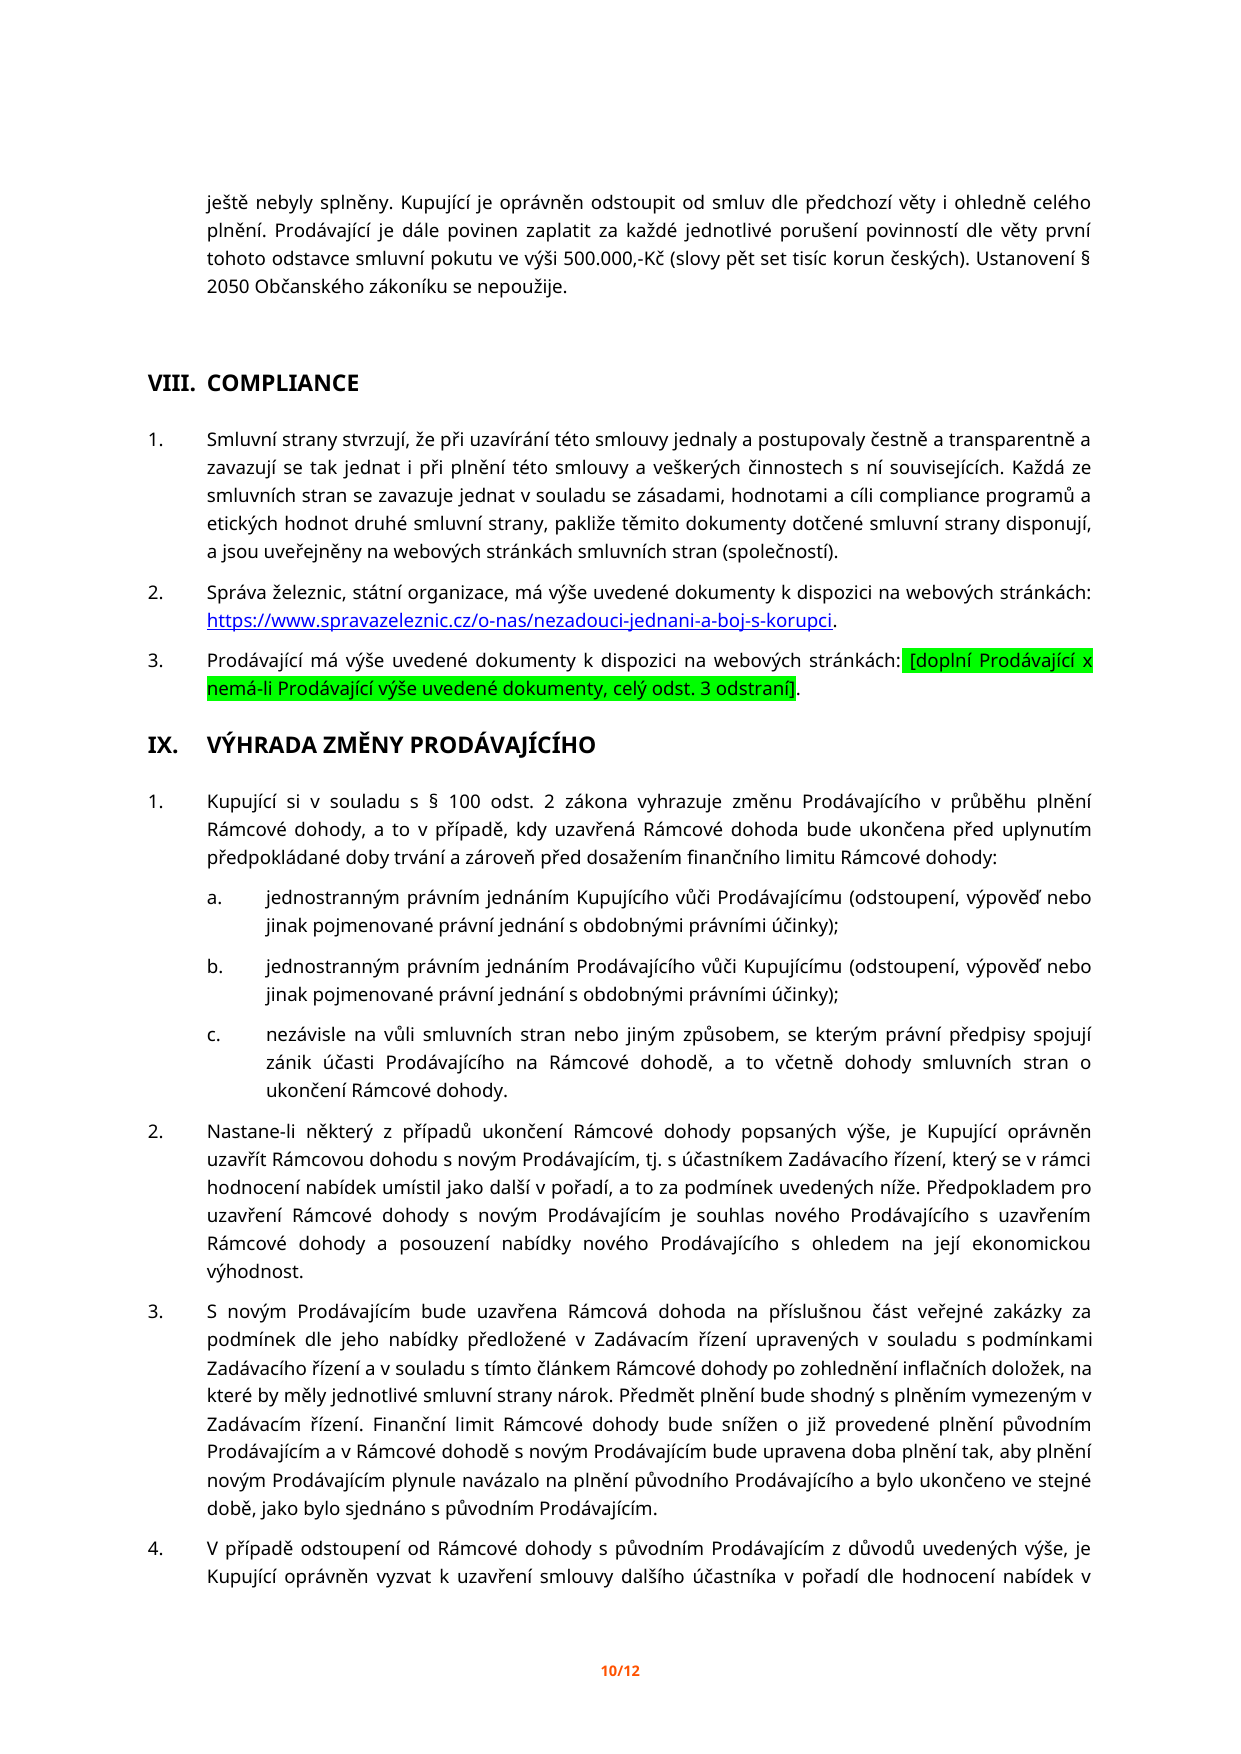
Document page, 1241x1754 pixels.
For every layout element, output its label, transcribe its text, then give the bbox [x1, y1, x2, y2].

list jednostranným právním jednáním Prodávajícího vůči Kupujícímu (odstoupení, výpověď nebo jinak pojmenované právní jednání s obdobnými právními účinky); [207, 953, 1093, 1007]
list Nastane-li některý z případů ukončení Rámcové dohody popsaných výše, je Kupující oprávněn uzavřít Rámcovou dohodu s novým Prodávajícím, tj. s účastníkem Zadávacího řízení, který se v rámci hodnocení nabídek umístil jako další v pořadí, a to za podmínek uvedených níže. Předpokladem pro uzavření Rámcové dohody s novým Prodávajícím je souhlas nového Prodávajícího s uzavřením Rámcové dohody a posouzení nabídky nového Prodávajícího s ohledem na její ekonomickou výhodnost. [148, 1118, 1093, 1284]
text Prodávající má výše uvedené dokumenty k dispozici na webových stránkách: [doplní Prodávající x nemá-li Prodávající výše uvedené dokumenty, celý odst. 3 odstraní]. [148, 647, 1093, 701]
list S novým Prodávajícím bude uzavřena Rámcová dohoda na příslušnou část veřejné zakázky za podmínek dle jeho nabídky předložené v Zadávacím řízení upravených v souladu s podmínkami Zadávacího řízení a v souladu s tímto článkem Rámcové dohody po zohlednění inflačních doložek, na které by měly jednotlivé smluvní strany nárok. Předmět plnění bude shodný s plněním vymezeným v Zadávacím řízení. Finanční limit Rámcové dohody bude snížen o již provedené plnění původním Prodávajícím a v Rámcové dohodě s novým Prodávajícím bude upravena doba plnění tak, aby plnění novým Prodávajícím plynule navázalo na plnění původního Prodávajícího a bylo ukončeno ve stejné době, jako bylo sjednáno s původním Prodávajícím. [148, 1299, 1093, 1520]
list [148, 1535, 1093, 1589]
list jednostranným právním jednáním Kupujícího vůči Prodávajícímu (odstoupení, výpověď nebo jinak pojmenované právní jednání s obdobnými právními účinky); [207, 884, 1093, 938]
list Kupující si v souladu s § 100 odst. 2 zákona vyhrazuje změnu Prodávajícího v průběhu plnění Rámcové dohody, a to v případě, kdy uzavřená Rámcové dohoda bude ukončena před uplynutím předpokládané doby trvání a zároveň před dosažením finančního limitu Rámcové dohody: [148, 788, 1093, 869]
text Výhrada změny Prodávajícího [148, 728, 1093, 760]
list nezávisle na vůli smluvních stran nebo jiným způsobem, se kterým právní předpisy spojují zánik účasti Prodávajícího na Rámcové dohodě, a to včetně dohody smluvních stran o ukončení Rámcové dohody. [207, 1022, 1093, 1103]
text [148, 189, 1093, 299]
text Compliance [148, 367, 1093, 398]
list Smluvní strany stvrzují, že při uzavírání této smlouvy jednaly a postupovaly čestně a transparentně a zavazují se tak jednat i při plnění této smlouvy a veškerých činnostech s ní souvisejících. Každá ze smluvních stran se zavazuje jednat v souladu se zásadami, hodnotami a cíli compliance programů a etických hodnot druhé smluvní strany, pakliže těmito dokumenty dotčené smluvní strany disponují, a jsou uveřejněny na webových stránkách smluvních stran (společností). [148, 426, 1093, 564]
list Správa železnic, státní organizace, má výše uvedené dokumenty k dispozici na webových stránkách: https://www.spravazeleznic.cz/o-nas/nezadouci-jednani-a-boj-s-korupci. [148, 579, 1093, 632]
